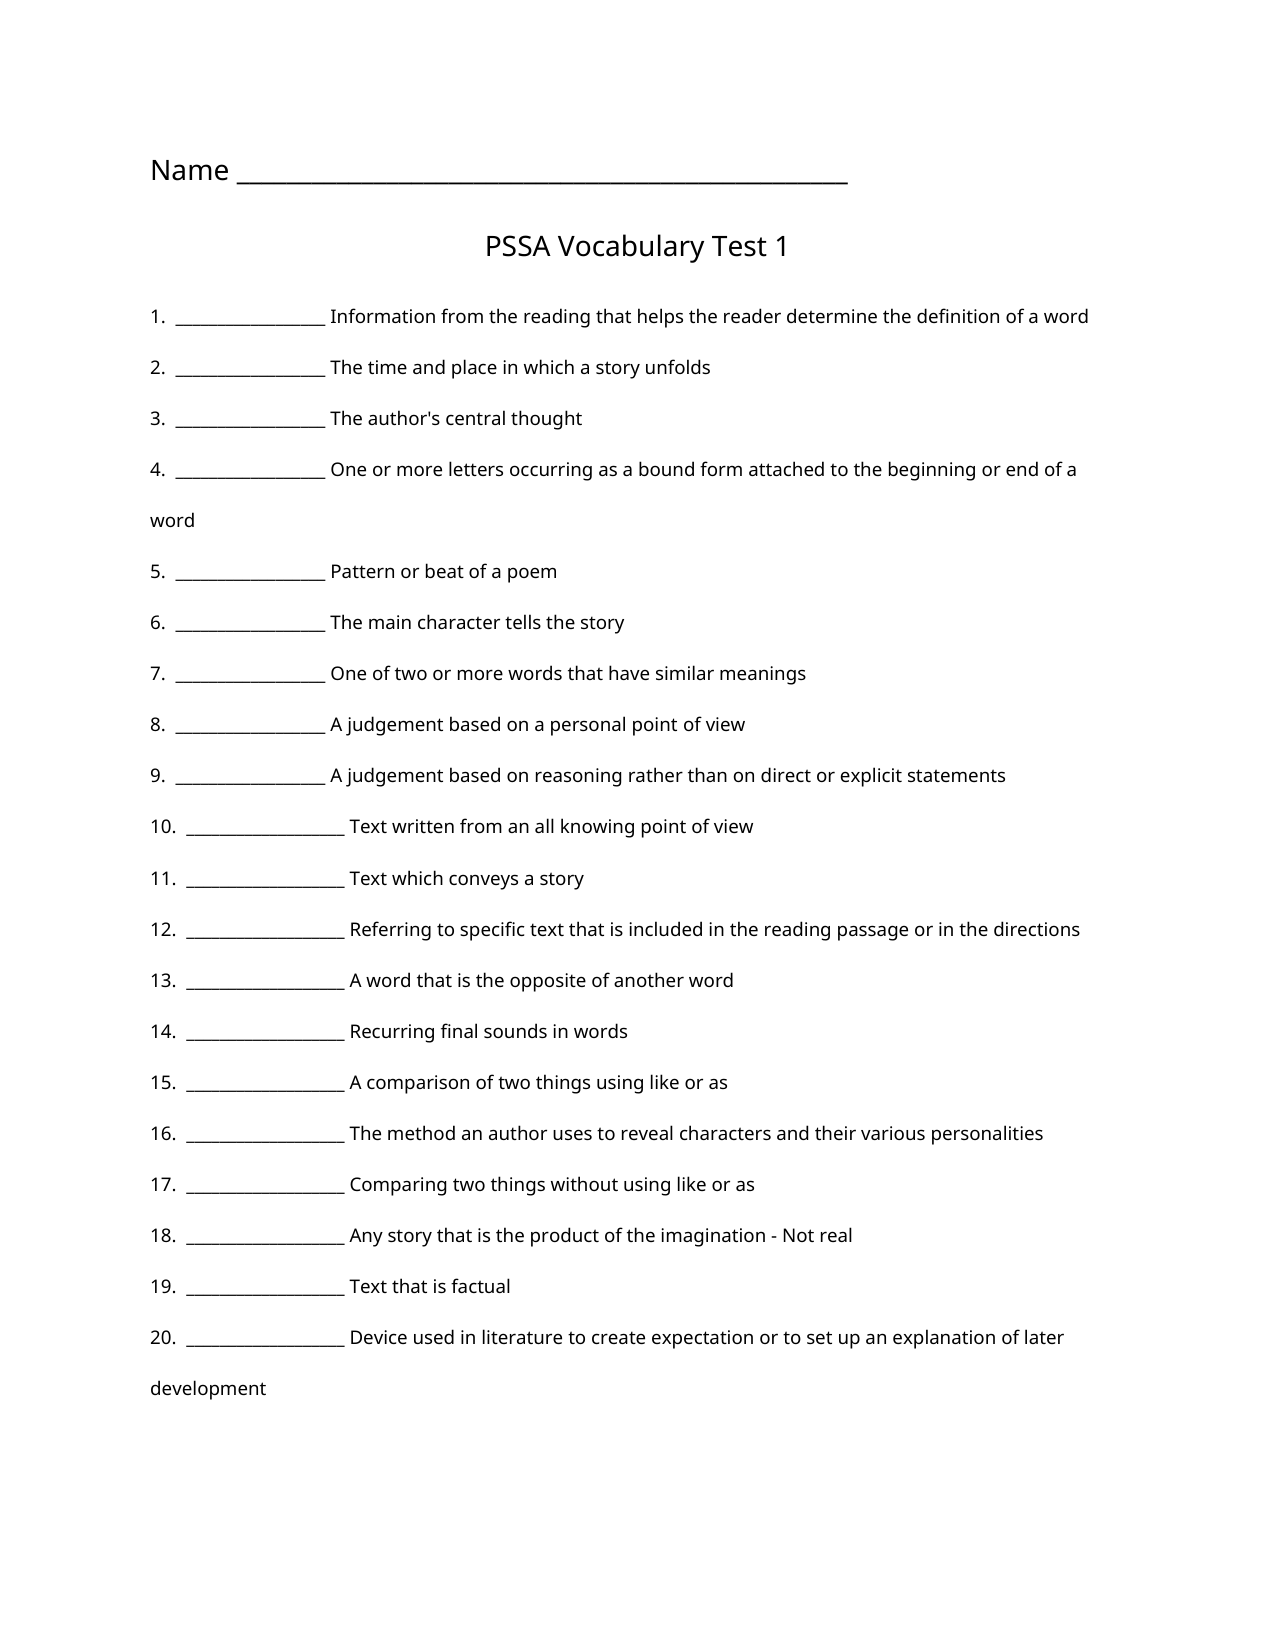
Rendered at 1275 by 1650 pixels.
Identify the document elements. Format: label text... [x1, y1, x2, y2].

text 8. __________________ A judgement based on a personal point of view [150, 712, 1125, 737]
text 2. __________________ The time and place in which a story unfolds [150, 354, 1125, 380]
text 12. ___________________ Referring to specific text that is included in the reading passage or in the directions [150, 916, 1125, 941]
text PSSA Vocabulary Test 1 [150, 227, 1125, 265]
text 9. __________________ A judgement based on reasoning rather than on direct or explicit statements [150, 763, 1125, 788]
text 5. __________________ Pattern or beat of a poem [150, 558, 1125, 584]
text 19. ___________________ Text that is factual [150, 1273, 1125, 1299]
text Name _________________________________________________ [150, 150, 1125, 188]
text 6. __________________ The main character tells the story [150, 609, 1125, 635]
text 11. ___________________ Text which conveys a story [150, 865, 1125, 890]
text 17. ___________________ Comparing two things without using like or as [150, 1171, 1125, 1197]
text 7. __________________ One of two or more words that have similar meanings [150, 661, 1125, 686]
text 10. ___________________ Text written from an all knowing point of view [150, 814, 1125, 839]
text 18. ___________________ Any story that is the product of the imagination - Not real [150, 1222, 1125, 1248]
text 13. ___________________ A word that is the opposite of another word [150, 967, 1125, 992]
text 16. ___________________ The method an author uses to reveal characters and their various personalities [150, 1120, 1125, 1146]
text 1. __________________ Information from the reading that helps the reader determine the definition of a word [150, 303, 1125, 329]
text 4. __________________ One or more letters occurring as a bound form attached to the beginning or end of a word [150, 456, 1125, 533]
text 15. ___________________ A comparison of two things using like or as [150, 1069, 1125, 1094]
text 3. __________________ The author's central thought [150, 405, 1125, 431]
text 14. ___________________ Recurring final sounds in words [150, 1018, 1125, 1043]
text 20. ___________________ Device used in literature to create expectation or to set up an explanation of later development [150, 1324, 1125, 1401]
